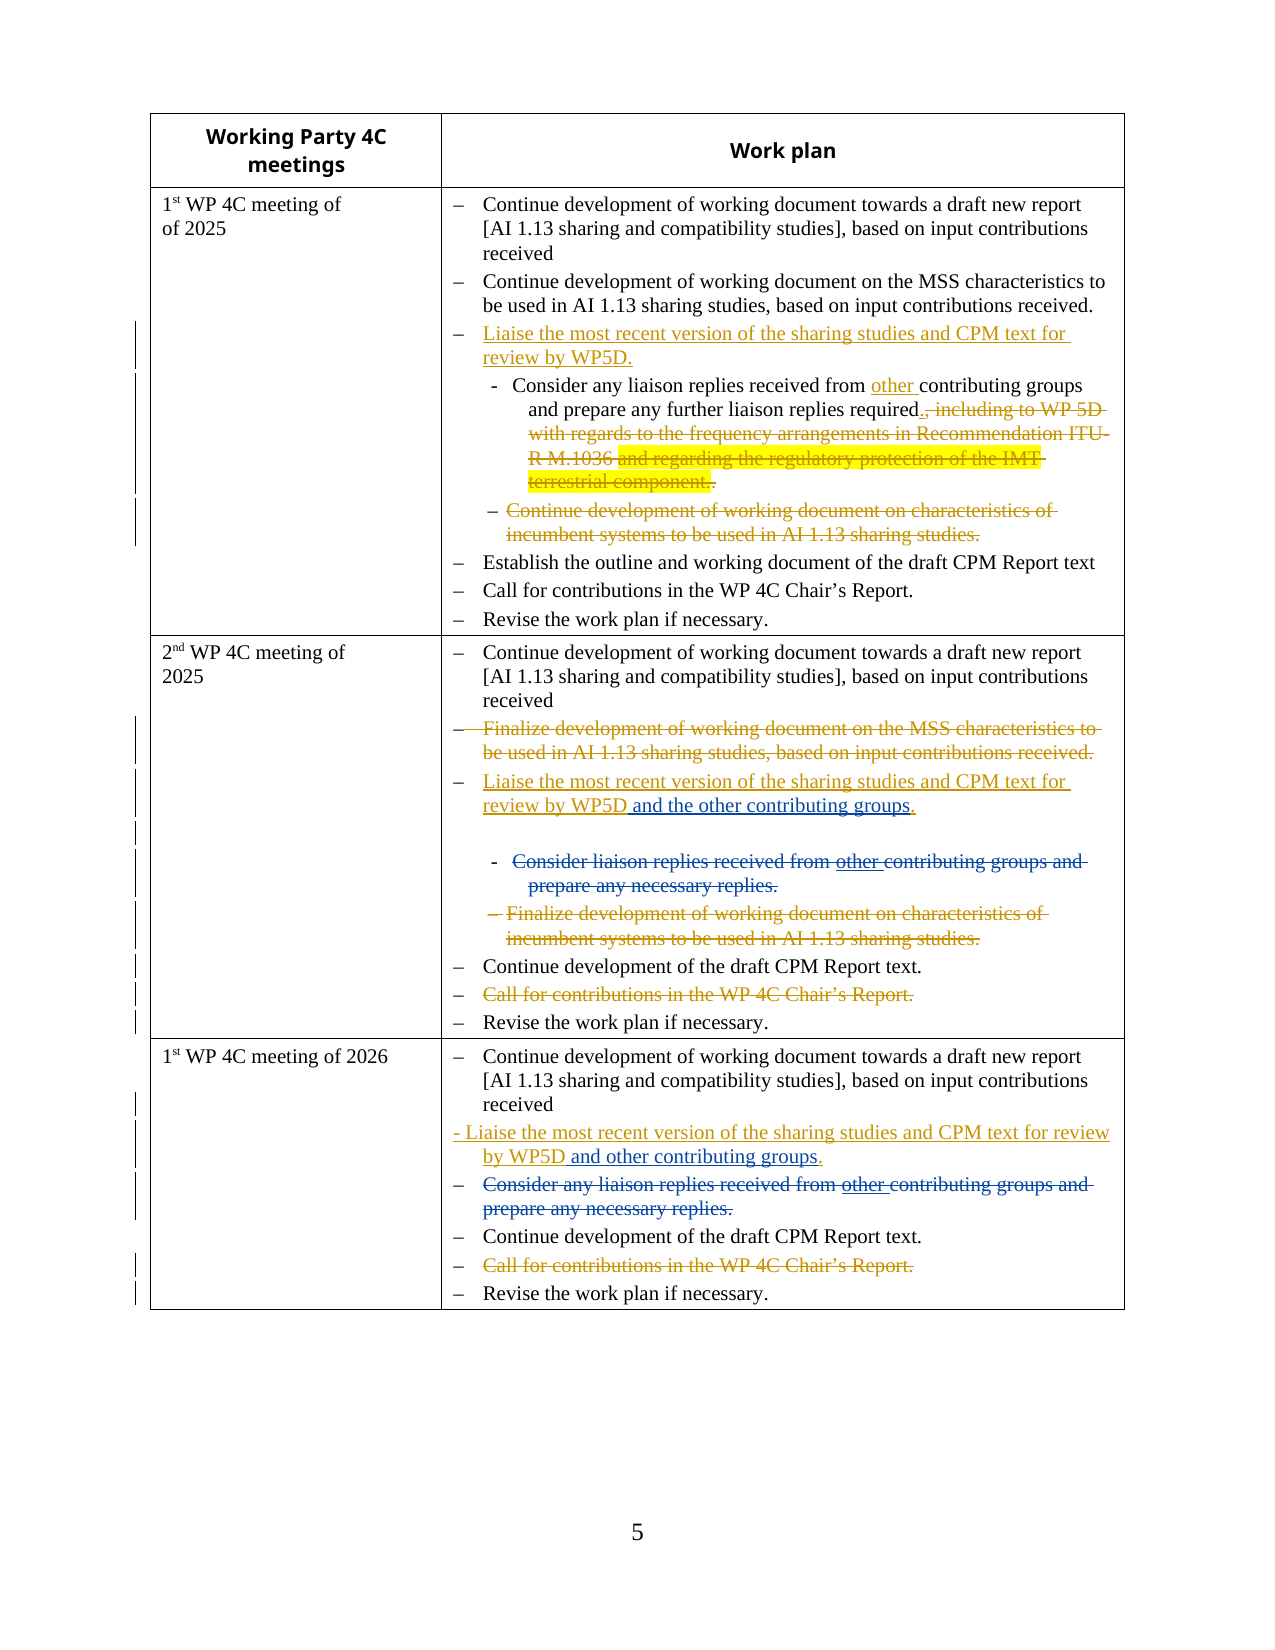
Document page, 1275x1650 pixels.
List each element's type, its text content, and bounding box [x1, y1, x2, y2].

table_cell – Continue development of working document towards a draft new report [AI 1.13 sharing and compatibility studies], based on input contributions received – – – Continue development of the draft CPM Report text. – – Revise the work plan if necessary. [442, 636, 1124, 1038]
table_cell – Continue development of working document towards a draft new report [AI 1.13 sharing and compatibility studies], based on input contributions received – – Continue development of the draft CPM Report text. – – Revise the work plan if necessary. [442, 1039, 1124, 1309]
table_cell 1st WP 4С meeting of 2026 [151, 1039, 441, 1309]
table_cell – Continue development of working document towards a draft new report [AI 1.13 sharing and compatibility studies], based on input contributions received – Continue development of working document on the MSS characteristics to be used in AI 1.13 sharing studies, based on input contributions received. – Consider any liaison replies received from contributing groups and prepare any further liaison replies required – – Establish the outline and working document of the draft CPM Report text – Call for contributions in the WP 4C Chair’s Report. – Revise the work plan if necessary. [442, 188, 1124, 635]
table_header Working Party 4C meetings [151, 114, 441, 187]
table_cell 2nd WP 4С meeting of 2025 [151, 636, 441, 1038]
table_cell 1st WP 4С meeting of of 2025 [151, 188, 441, 635]
table_header Work plan [442, 114, 1124, 187]
